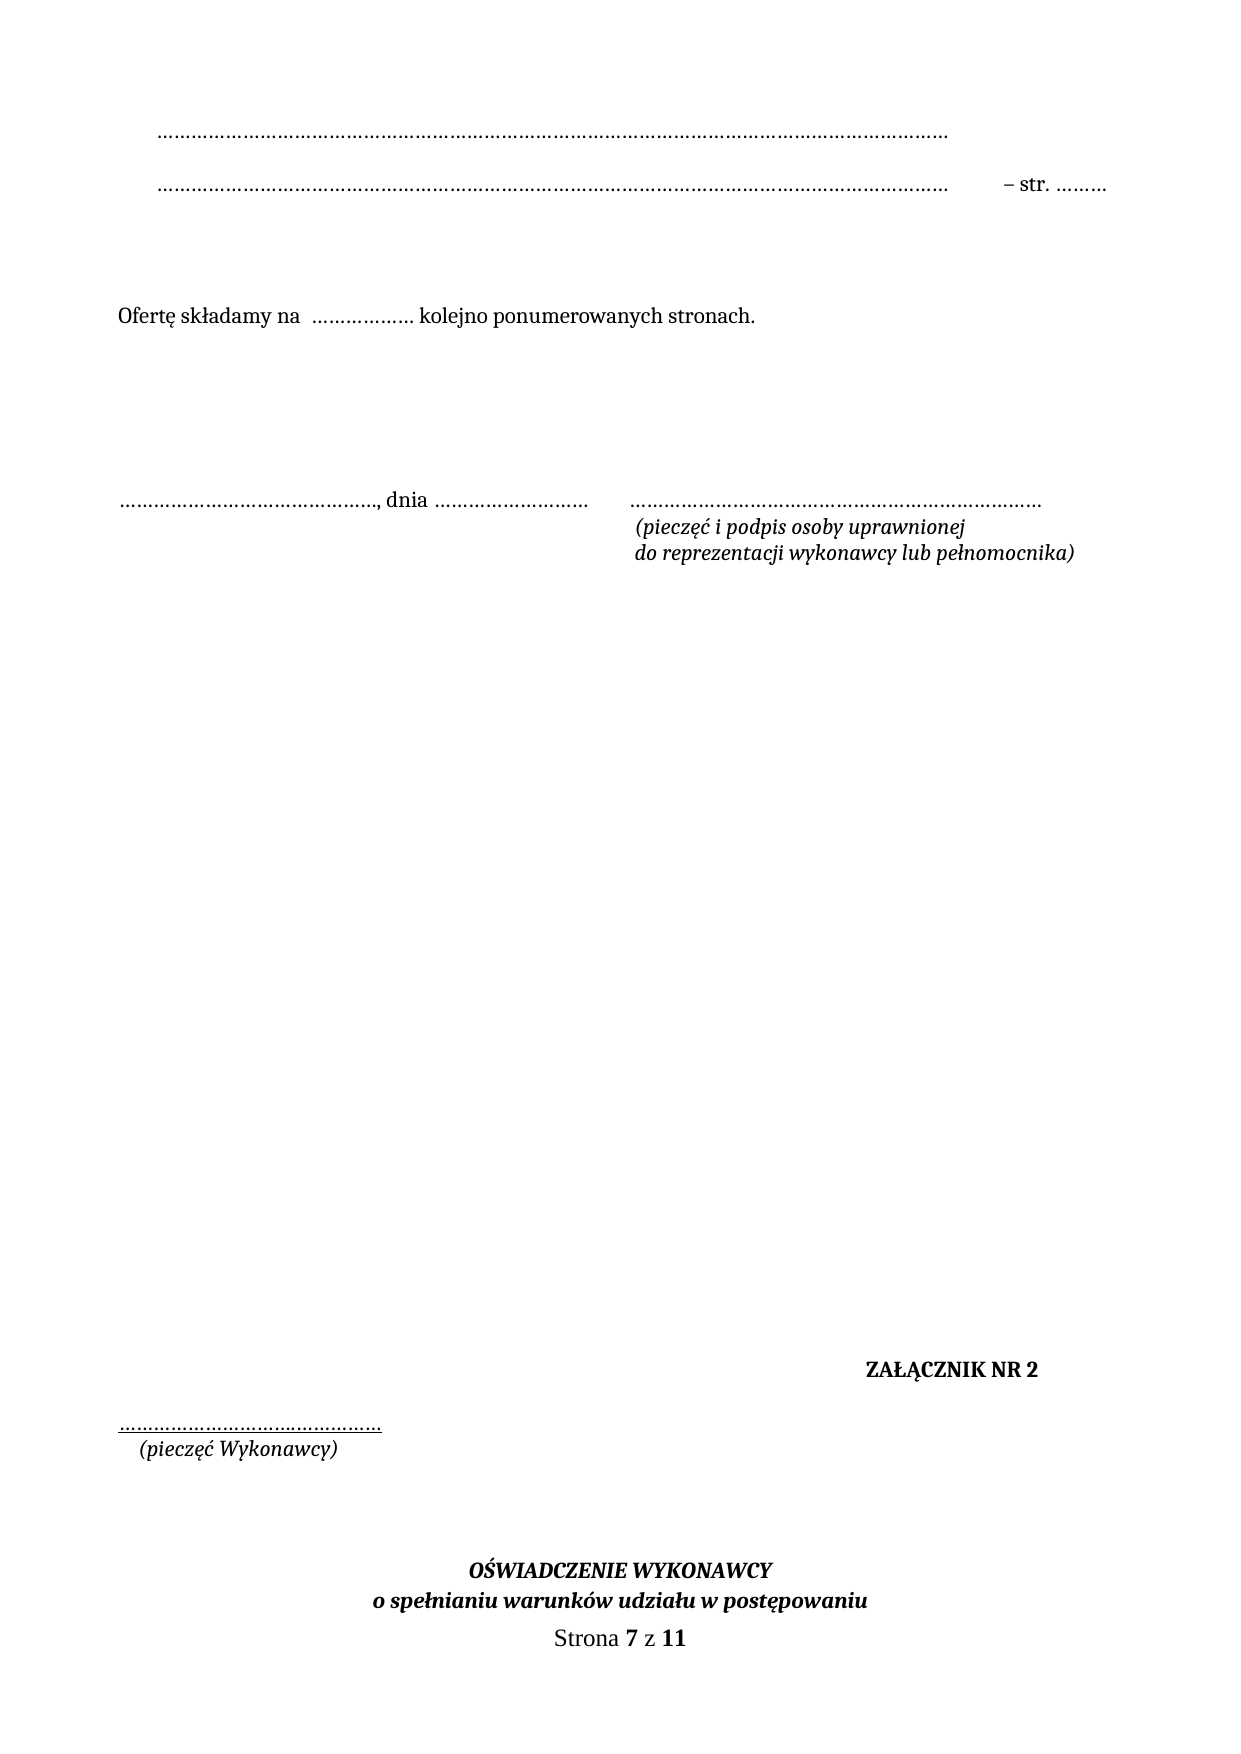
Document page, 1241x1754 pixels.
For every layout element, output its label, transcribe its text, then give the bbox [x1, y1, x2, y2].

text OŚWIADCZENIE WYKONAWCY [118, 1558, 1122, 1584]
text Ofertę składamy na ……………… kolejno ponumerowanych stronach. [118, 303, 1122, 329]
title ZAŁĄCZNIK NR 2 [708, 1357, 1122, 1383]
text ………………………………………, dnia ……………………… ……………………………………………………………… [118, 487, 1122, 513]
text o spełnianiu warunków udziału w postępowaniu [118, 1588, 1122, 1614]
text (pieczęć i podpis osoby uprawnionej [634, 513, 1122, 540]
list ………………………………………………………………………………………………………………………… – str. ……… [156, 171, 1122, 197]
list ………………………………………………………………………………………………………………………… [156, 118, 1122, 144]
text do reprezentacji wykonawcy lub pełnomocnika) [634, 540, 1122, 566]
text ………………………….…………… [118, 1409, 1122, 1436]
text (pieczęć Wykonawcy) [118, 1436, 1122, 1462]
